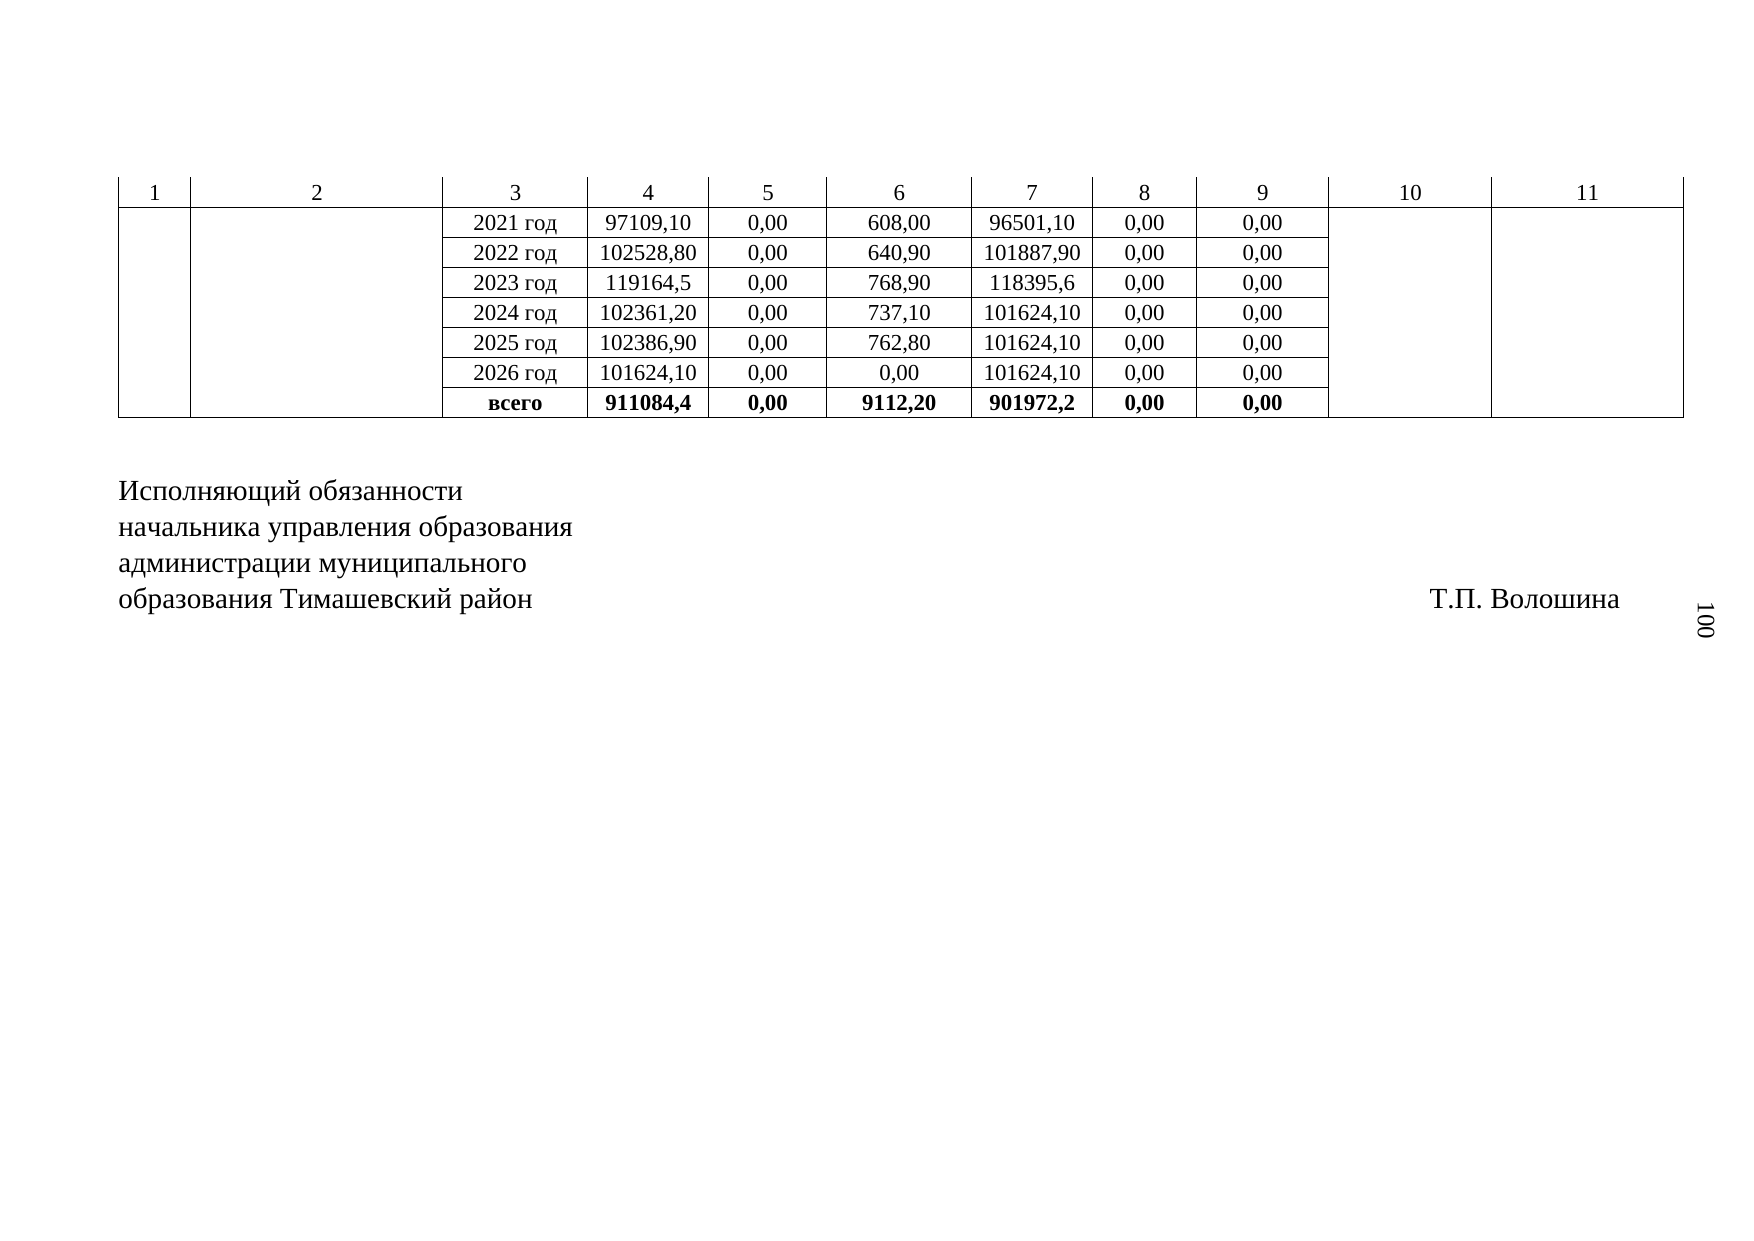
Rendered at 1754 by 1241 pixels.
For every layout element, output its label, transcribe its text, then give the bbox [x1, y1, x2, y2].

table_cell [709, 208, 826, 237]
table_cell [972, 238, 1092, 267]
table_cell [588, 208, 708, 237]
text Исполняющий обязанности [118, 473, 1636, 507]
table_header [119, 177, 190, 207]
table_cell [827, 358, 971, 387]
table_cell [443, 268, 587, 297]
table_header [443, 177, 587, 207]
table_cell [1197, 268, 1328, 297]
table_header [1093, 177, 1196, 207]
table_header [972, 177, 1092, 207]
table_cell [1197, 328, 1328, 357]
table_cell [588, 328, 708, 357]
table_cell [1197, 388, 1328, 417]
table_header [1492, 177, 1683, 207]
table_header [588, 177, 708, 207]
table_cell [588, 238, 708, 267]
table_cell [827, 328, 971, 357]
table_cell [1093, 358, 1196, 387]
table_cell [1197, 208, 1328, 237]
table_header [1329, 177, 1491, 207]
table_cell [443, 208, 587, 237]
text образования Тимашевский район Т.П. Волошина [118, 581, 1636, 615]
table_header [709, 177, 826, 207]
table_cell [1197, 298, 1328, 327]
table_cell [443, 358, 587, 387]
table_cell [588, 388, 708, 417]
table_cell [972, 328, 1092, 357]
text администрации муниципального [118, 545, 1636, 579]
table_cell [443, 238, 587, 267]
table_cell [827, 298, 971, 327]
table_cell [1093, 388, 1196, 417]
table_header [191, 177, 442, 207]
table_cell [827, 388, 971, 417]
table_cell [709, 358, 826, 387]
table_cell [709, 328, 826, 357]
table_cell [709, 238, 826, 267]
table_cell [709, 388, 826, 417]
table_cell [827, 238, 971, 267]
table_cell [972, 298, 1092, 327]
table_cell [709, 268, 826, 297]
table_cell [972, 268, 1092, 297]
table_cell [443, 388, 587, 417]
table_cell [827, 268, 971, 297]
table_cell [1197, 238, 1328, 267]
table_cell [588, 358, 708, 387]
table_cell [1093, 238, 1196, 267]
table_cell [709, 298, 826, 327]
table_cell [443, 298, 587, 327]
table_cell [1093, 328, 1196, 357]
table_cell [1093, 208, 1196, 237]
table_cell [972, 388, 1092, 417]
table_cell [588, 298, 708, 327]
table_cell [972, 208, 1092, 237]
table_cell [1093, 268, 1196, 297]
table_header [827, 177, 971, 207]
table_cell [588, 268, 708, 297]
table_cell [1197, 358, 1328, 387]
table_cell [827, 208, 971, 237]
text начальника управления образования [118, 509, 1636, 543]
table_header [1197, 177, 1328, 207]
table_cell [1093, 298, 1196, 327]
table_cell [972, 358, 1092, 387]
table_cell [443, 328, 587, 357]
